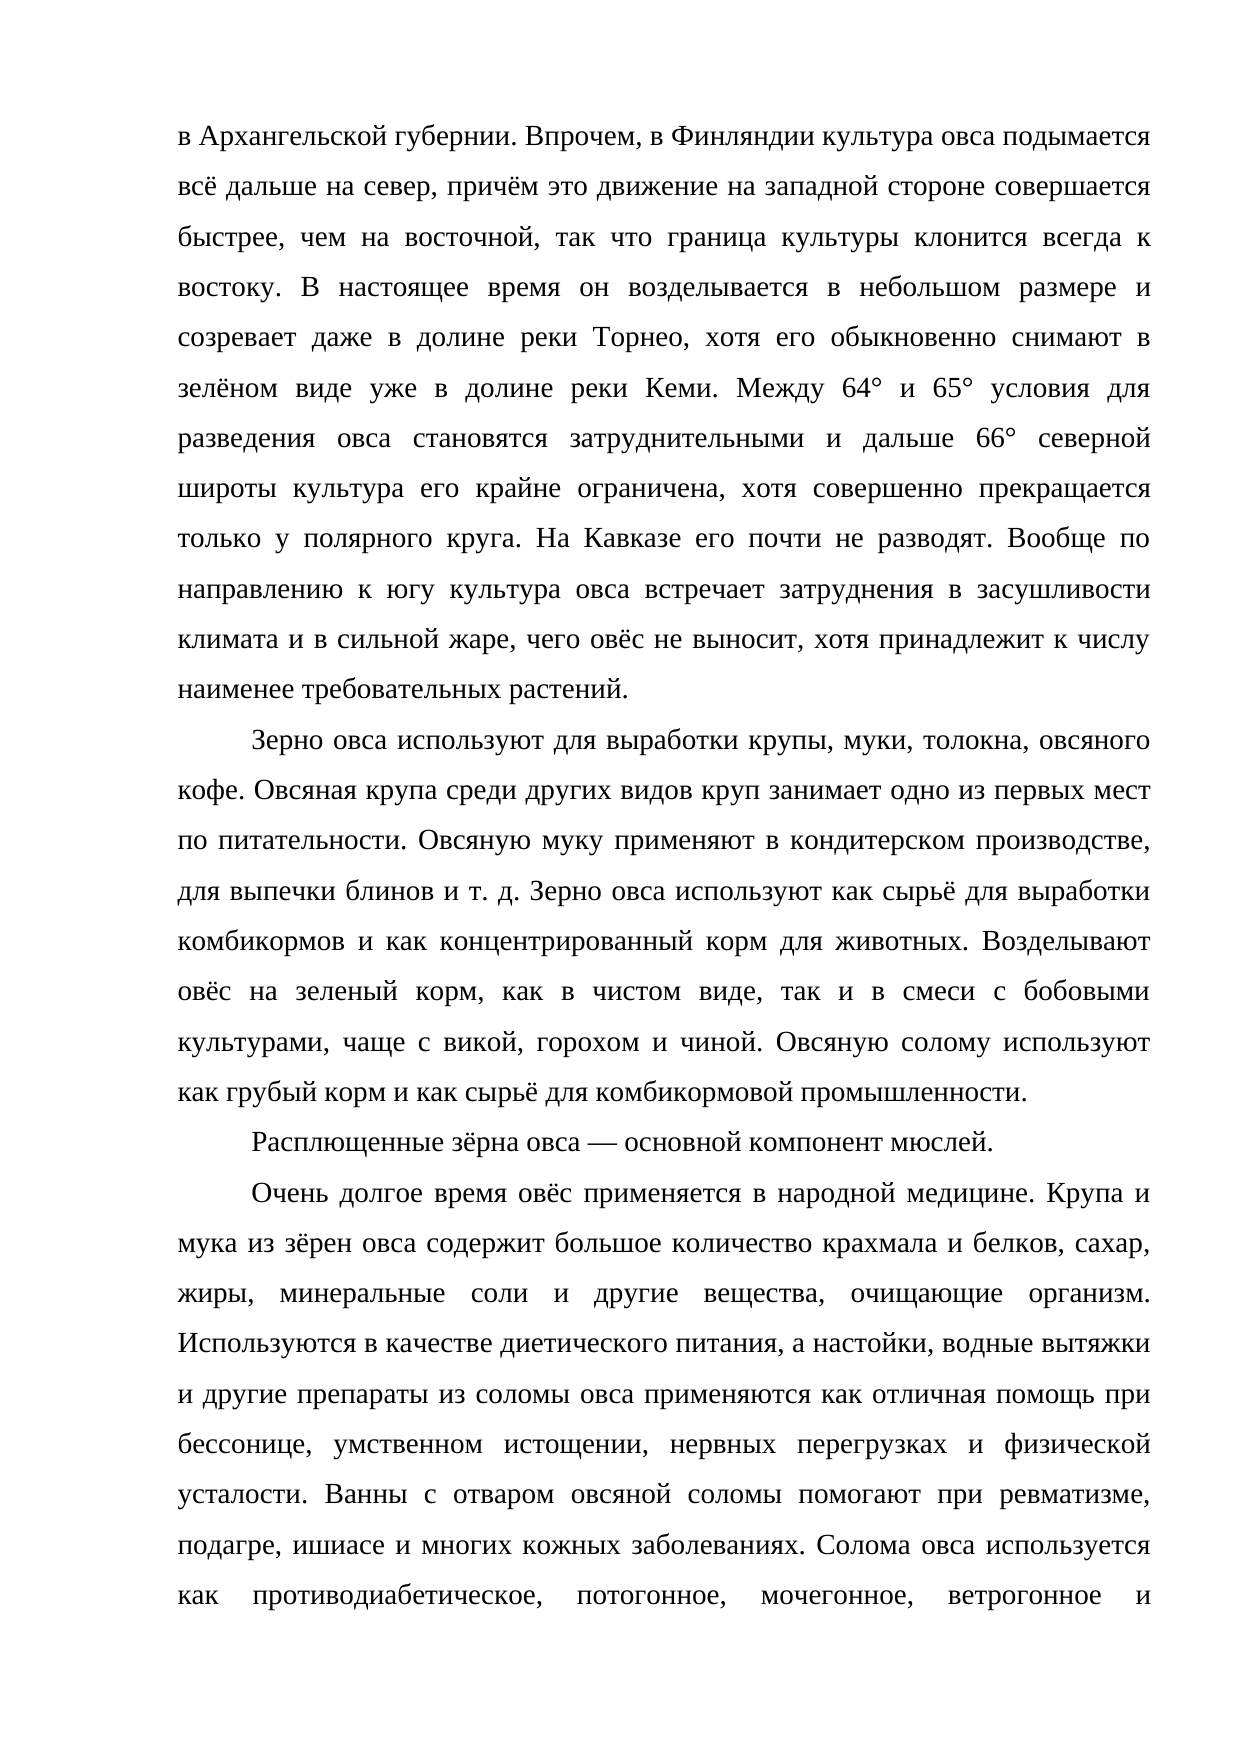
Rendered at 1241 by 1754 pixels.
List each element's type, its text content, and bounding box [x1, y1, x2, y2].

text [177, 1175, 1152, 1611]
text Расплющенные зёрна овса — основной компонент мюслей. [177, 1124, 1152, 1158]
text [177, 118, 1152, 705]
text Зерно овса используют для выработки крупы, муки, толокна, овсяного кофе. Овсяная крупа среди других видов круп занимает одно из первых мест по питательности. Овсяную муку применяют в кондитерском производстве, для выпечки блинов и т. д. Зерно овса используют как сырьё для выработки комбикормов и как концентрированный корм для животных. Возделывают овёс на зеленый корм, как в чистом виде, так и в смеси с бобовыми культурами, чаще с викой, горохом и чиной. Овсяную солому используют как грубый корм и как сырьё для комбикормовой промышленности. [177, 722, 1152, 1108]
